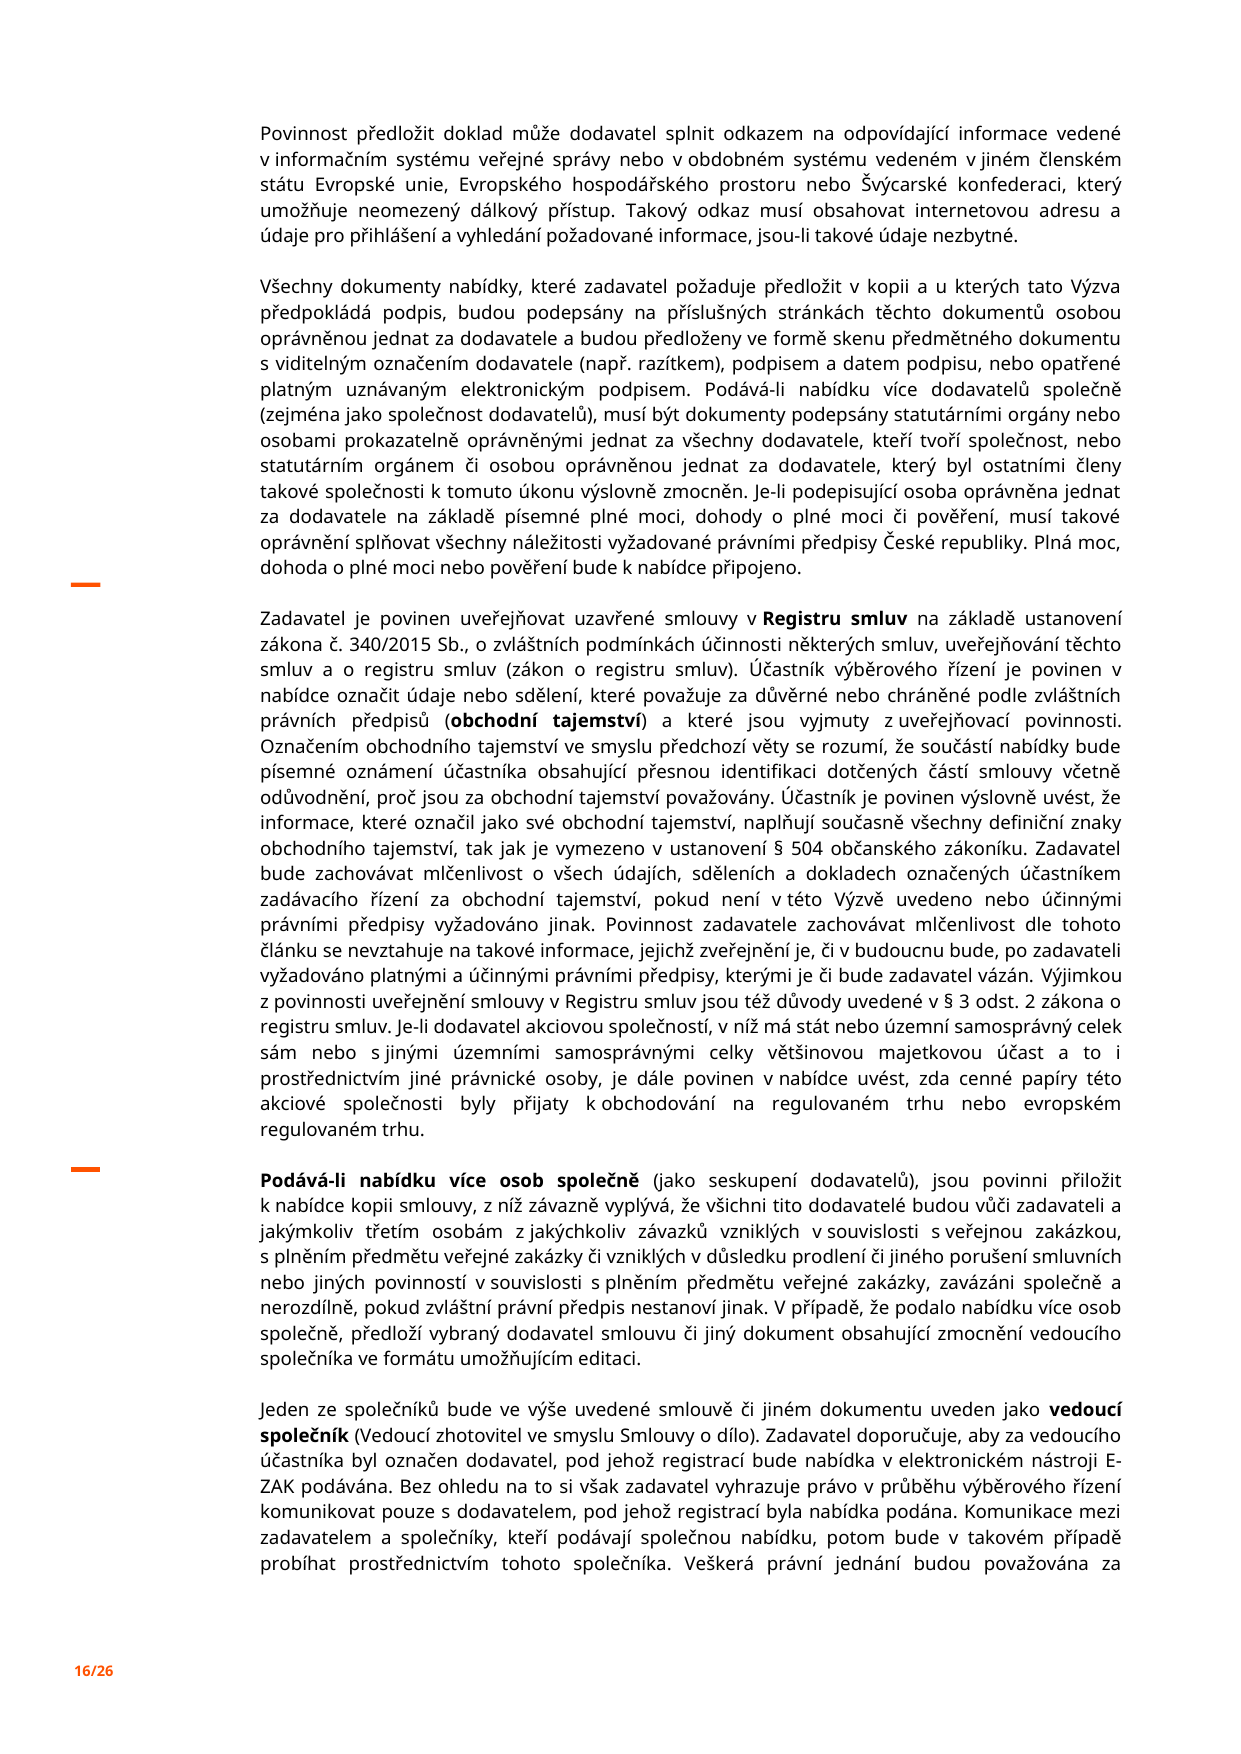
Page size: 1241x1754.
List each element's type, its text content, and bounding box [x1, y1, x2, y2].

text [260, 1397, 1122, 1575]
text Povinnost předložit doklad může dodavatel splnit odkazem na odpovídající informace vedené v informačním systému veřejné správy nebo v obdobném systému vedeném v jiném členském státu Evropské unie, Evropského hospodářského prostoru nebo Švýcarské konfederaci, který umožňuje neomezený dálkový přístup. Takový odkaz musí obsahovat internetovou adresu a údaje pro přihlášení a vyhledání požadované informace, jsou-li takové údaje nezbytné. [260, 121, 1122, 248]
text Podává-li nabídku více osob společně (jako seskupení dodavatelů), jsou povinni přiložit k nabídce kopii smlouvy, z níž závazně vyplývá, že všichni tito dodavatelé budou vůči zadavateli a jakýmkoliv třetím osobám z jakýchkoliv závazků vzniklých v souvislosti s veřejnou zakázkou, s plněním předmětu veřejné zakázky či vzniklých v důsledku prodlení či jiného porušení smluvních nebo jiných povinností v souvislosti s plněním předmětu veřejné zakázky, zavázáni společně a nerozdílně, pokud zvláštní právní předpis nestanoví jinak. V případě, že podalo nabídku více osob společně, předloží vybraný dodavatel smlouvu či jiný dokument obsahující zmocnění vedoucího společníka ve formátu umožňujícím editaci. [260, 1167, 1122, 1371]
text Všechny dokumenty nabídky, které zadavatel požaduje předložit v kopii a u kterých tato Výzva předpokládá podpis, budou podepsány na příslušných stránkách těchto dokumentů osobou oprávněnou jednat za dodavatele a budou předloženy ve formě skenu předmětného dokumentu s viditelným označením dodavatele (např. razítkem), podpisem a datem podpisu, nebo opatřené platným uznávaným elektronickým podpisem. Podává-li nabídku více dodavatelů společně (zejména jako společnost dodavatelů), musí být dokumenty podepsány statutárními orgány nebo osobami prokazatelně oprávněnými jednat za všechny dodavatele, kteří tvoří společnost, nebo statutárním orgánem či osobou oprávněnou jednat za dodavatele, který byl ostatními členy takové společnosti k tomuto úkonu výslovně zmocněn. Je-li podepisující osoba oprávněna jednat za dodavatele na základě písemné plné moci, dohody o plné moci či pověření, musí takové oprávnění splňovat všechny náležitosti vyžadované právními předpisy České republiky. Plná moc, dohoda o plné moci nebo pověření bude k nabídce připojeno. [260, 274, 1122, 580]
text Zadavatel je povinen uveřejňovat uzavřené smlouvy v Registru smluv na základě ustanovení zákona č. 340/2015 Sb., o zvláštních podmínkách účinnosti některých smluv, uveřejňování těchto smluv a o registru smluv (zákon o registru smluv). Účastník výběrového řízení je povinen v nabídce označit údaje nebo sdělení, které považuje za důvěrné nebo chráněné podle zvláštních právních předpisů (obchodní tajemství) a které jsou vyjmuty z uveřejňovací povinnosti. Označením obchodního tajemství ve smyslu předchozí věty se rozumí, že součástí nabídky bude písemné oznámení účastníka obsahující přesnou identifikaci dotčených částí smlouvy včetně odůvodnění, proč jsou za obchodní tajemství považovány. Účastník je povinen výslovně uvést, že informace, které označil jako své obchodní tajemství, naplňují současně všechny definiční znaky obchodního tajemství, tak jak je vymezeno v ustanovení § 504 občanského zákoníku. Zadavatel bude zachovávat mlčenlivost o všech údajích, sděleních a dokladech označených účastníkem zadávacího řízení za obchodní tajemství, pokud není v této Výzvě uvedeno nebo účinnými právními předpisy vyžadováno jinak. Povinnost zadavatele zachovávat mlčenlivost dle tohoto článku se nevztahuje na takové informace, jejichž zveřejnění je, či v budoucnu bude, po zadavateli vyžadováno platnými a účinnými právními předpisy, kterými je či bude zadavatel vázán. Výjimkou z povinnosti uveřejnění smlouvy v Registru smluv jsou též důvody uvedené v § 3 odst. 2 zákona o registru smluv. Je-li dodavatel akciovou společností, v níž má stát nebo územní samosprávný celek sám nebo s jinými územními samosprávnými celky většinovou majetkovou účast a to i prostřednictvím jiné právnické osoby, je dále povinen v nabídce uvést, zda cenné papíry této akciové společnosti byly přijaty k obchodování na regulovaném trhu nebo evropském regulovaném trhu. [260, 606, 1122, 1141]
